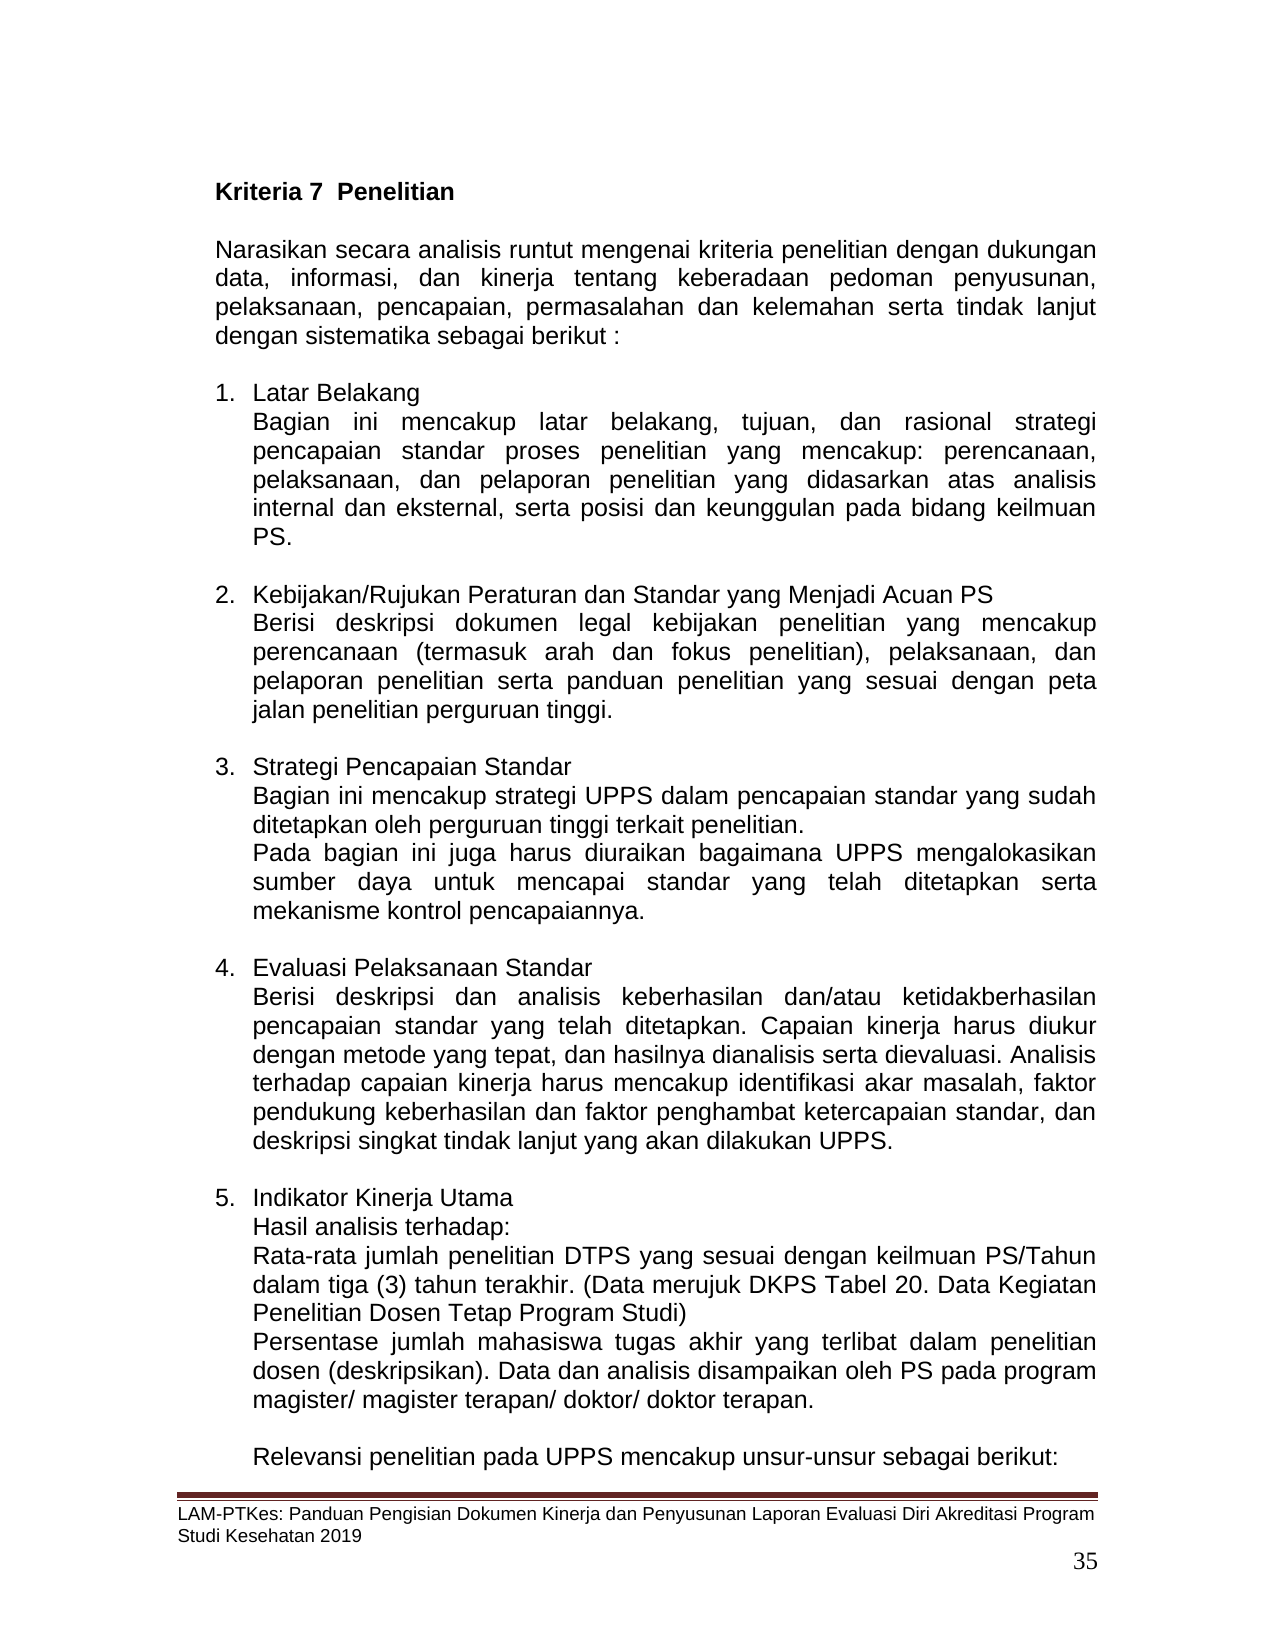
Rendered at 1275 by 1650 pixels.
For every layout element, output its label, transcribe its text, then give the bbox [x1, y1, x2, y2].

text Pada bagian ini juga harus diuraikan bagaimana UPPS mengalokasikan sumber daya untuk mencapai standar yang telah ditetapkan serta mekanisme kontrol pencapaiannya. [252, 838, 1098, 925]
text Hasil analisis terhadap: [252, 1212, 1098, 1241]
text Persentase jumlah mahasiswa tugas akhir yang terlibat dalam penelitian dosen (deskripsikan). Data dan analisis disampaikan oleh PS pada program magister/ magister terapan/ doktor/ doktor terapan. [252, 1327, 1098, 1413]
text Rata-rata jumlah penelitian DTPS yang sesuai dengan keilmuan PS/Tahun dalam tiga (3) tahun terakhir. (Data merujuk DKPS Tabel 20. Data Kegiatan Penelitian Dosen Tetap Program Studi) [252, 1241, 1098, 1327]
subtitle Kriteria 7 Penelitian [215, 177, 1098, 206]
list Strategi Pencapaian Standar [215, 752, 1098, 781]
text Bagian ini mencakup strategi UPPS dalam pencapaian standar yang sudah ditetapkan oleh perguruan tinggi terkait penelitian. [252, 781, 1098, 838]
list Kebijakan/Rujukan Peraturan dan Standar yang Menjadi Acuan PS [215, 580, 1098, 608]
list Latar Belakang [215, 378, 1098, 407]
text Relevansi penelitian pada UPPS mencakup unsur-unsur sebagai berikut: [252, 1442, 1098, 1471]
list Indikator Kinerja Utama [215, 1183, 1098, 1212]
text Bagian ini mencakup latar belakang, tujuan, dan rasional strategi pencapaian standar proses penelitian yang mencakup: perencanaan, pelaksanaan, dan pelaporan penelitian yang didasarkan atas analisis internal dan eksternal, serta posisi dan keunggulan pada bidang keilmuan PS. [252, 407, 1098, 551]
text Narasikan secara analisis runtut mengenai kriteria penelitian dengan dukungan data, informasi, dan kinerja tentang keberadaan pedoman penyusunan, pelaksanaan, pencapaian, permasalahan dan kelemahan serta tindak lanjut dengan sistematika sebagai berikut : [215, 235, 1098, 350]
text Berisi deskripsi dokumen legal kebijakan penelitian yang mencakup perencanaan (termasuk arah dan fokus penelitian), pelaksanaan, dan pelaporan penelitian serta panduan penelitian yang sesuai dengan peta jalan penelitian perguruan tinggi. [252, 608, 1098, 723]
text Berisi deskripsi dan analisis keberhasilan dan/atau ketidakberhasilan pencapaian standar yang telah ditetapkan. Capaian kinerja harus diukur dengan metode yang tepat, dan hasilnya dianalisis serta dievaluasi. Analisis terhadap capaian kinerja harus mencakup identifikasi akar masalah, faktor pendukung keberhasilan dan faktor penghambat ketercapaian standar, dan deskripsi singkat tindak lanjut yang akan dilakukan UPPS. [252, 982, 1098, 1155]
list Evaluasi Pelaksanaan Standar [215, 953, 1098, 982]
